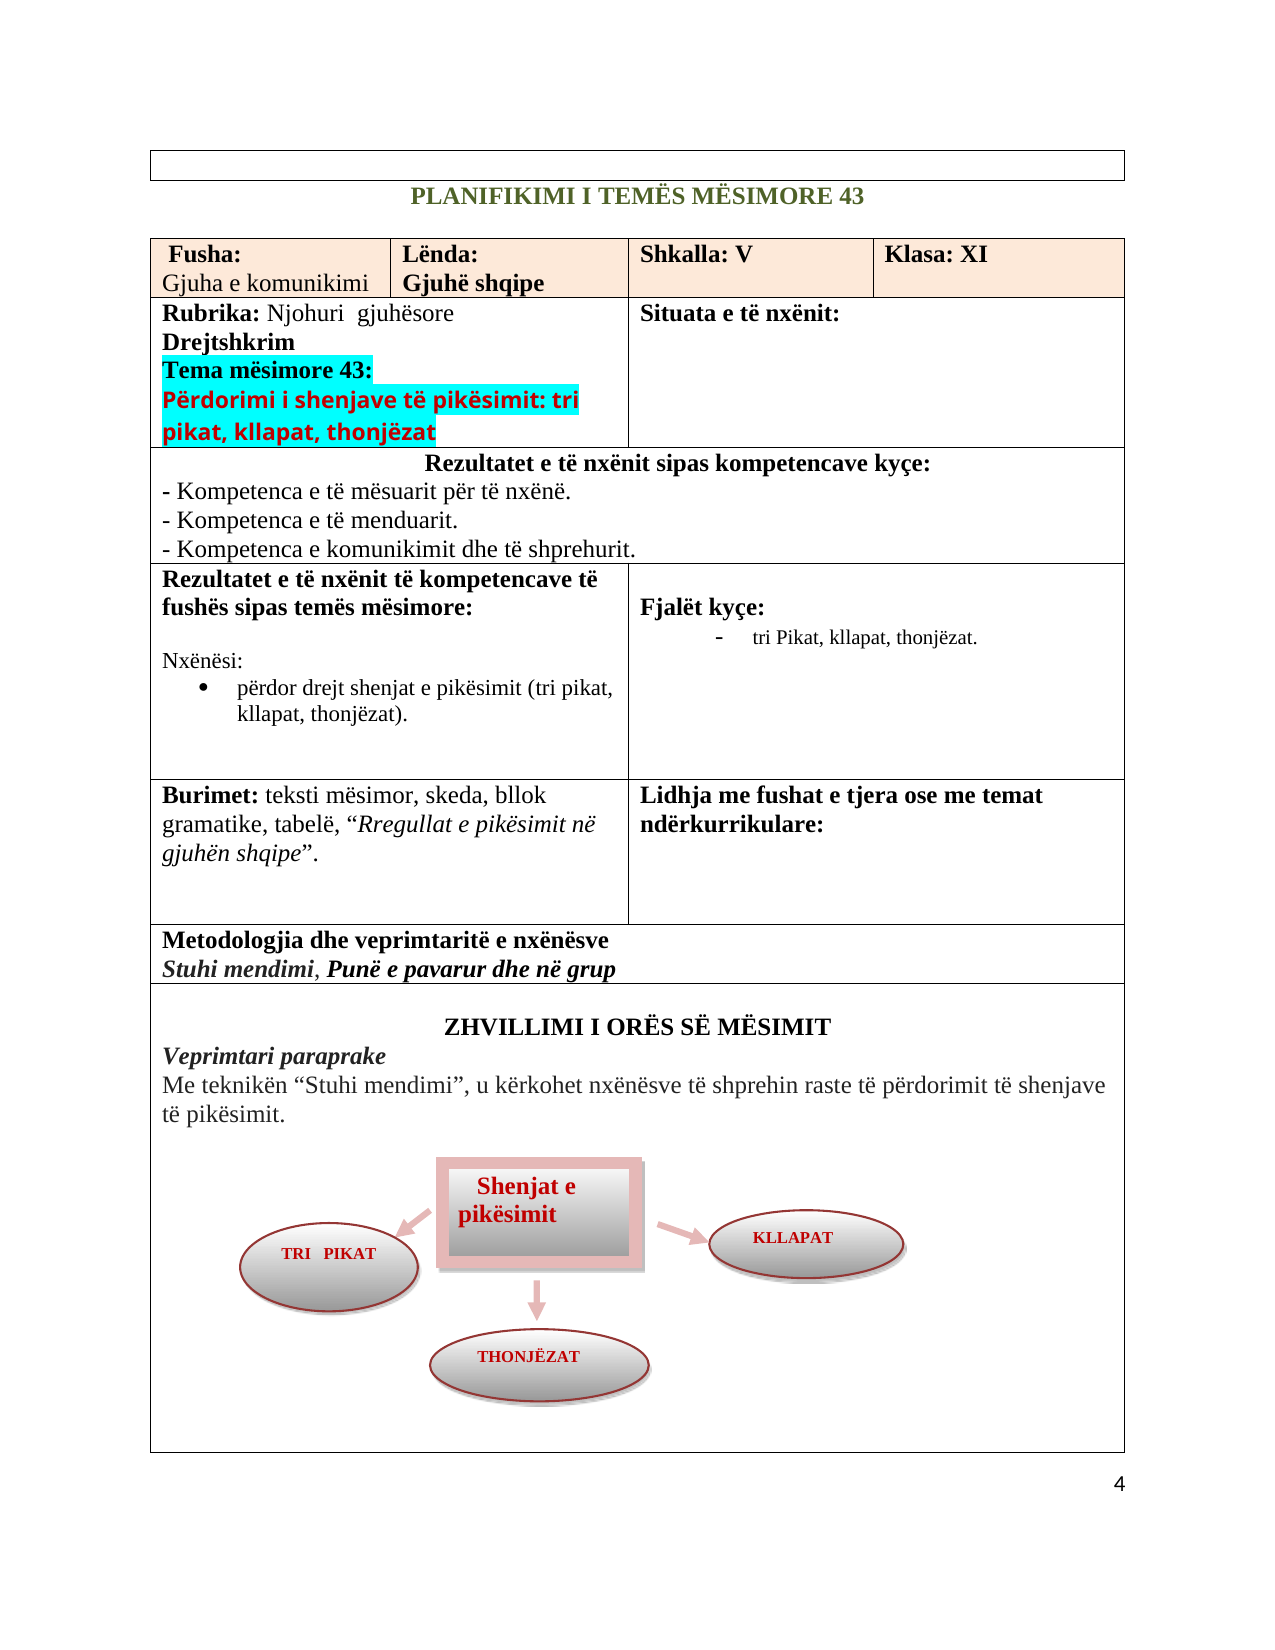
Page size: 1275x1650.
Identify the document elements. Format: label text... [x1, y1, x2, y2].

table_cell Metodologjia dhe veprimtaritë e nxënësve Stuhi mendimi, Punë e pavarur dhe në grup [151, 925, 1124, 983]
table_cell Rubrika: Njohuri gjuhësore Drejtshkrim Tema mësimore 43: Përdorimi i shenjave të pikësimit: tri pikat, kllapat, thonjëzat [151, 298, 628, 447]
table_header Shkalla: V [629, 239, 873, 297]
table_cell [151, 984, 1124, 1452]
text PLANIFIKIMI I TEMËS MËSIMORE 43 [150, 181, 1125, 209]
table_cell Rezultatet e të nxënit të kompetencave të fushës sipas temës mësimore: Nxënësi: përdor drejt shenjat e pikësimit (tri pikat, kllapat, thonjëzat). [151, 564, 628, 779]
table_cell Situata e të nxënit: [629, 298, 1124, 447]
table_header Fusha: Gjuha e komunikimi [151, 239, 390, 297]
table_cell Lidhja me fushat e tjera ose me temat ndërkurrikulare: [629, 780, 1124, 924]
table_header Klasa: XI [874, 239, 1124, 297]
table_cell Burimet: teksti mësimor, skeda, bllok gramatike, tabelë, “Rregullat e pikësimit në gjuhën shqipe”. [151, 780, 628, 924]
table_cell Fjalët kyçe: tri Pikat, kllapat, thonjëzat. [629, 564, 1124, 779]
table_header Lënda: Gjuhë shqipe [391, 239, 628, 297]
table_cell Rezultatet e të nxënit sipas kompetencave kyçe: - Kompetenca e të mësuarit për të nxënë. - Kompetenca e të menduarit. - Kompetenca e komunikimit dhe të shprehurit. [151, 448, 1124, 563]
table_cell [151, 151, 1124, 180]
